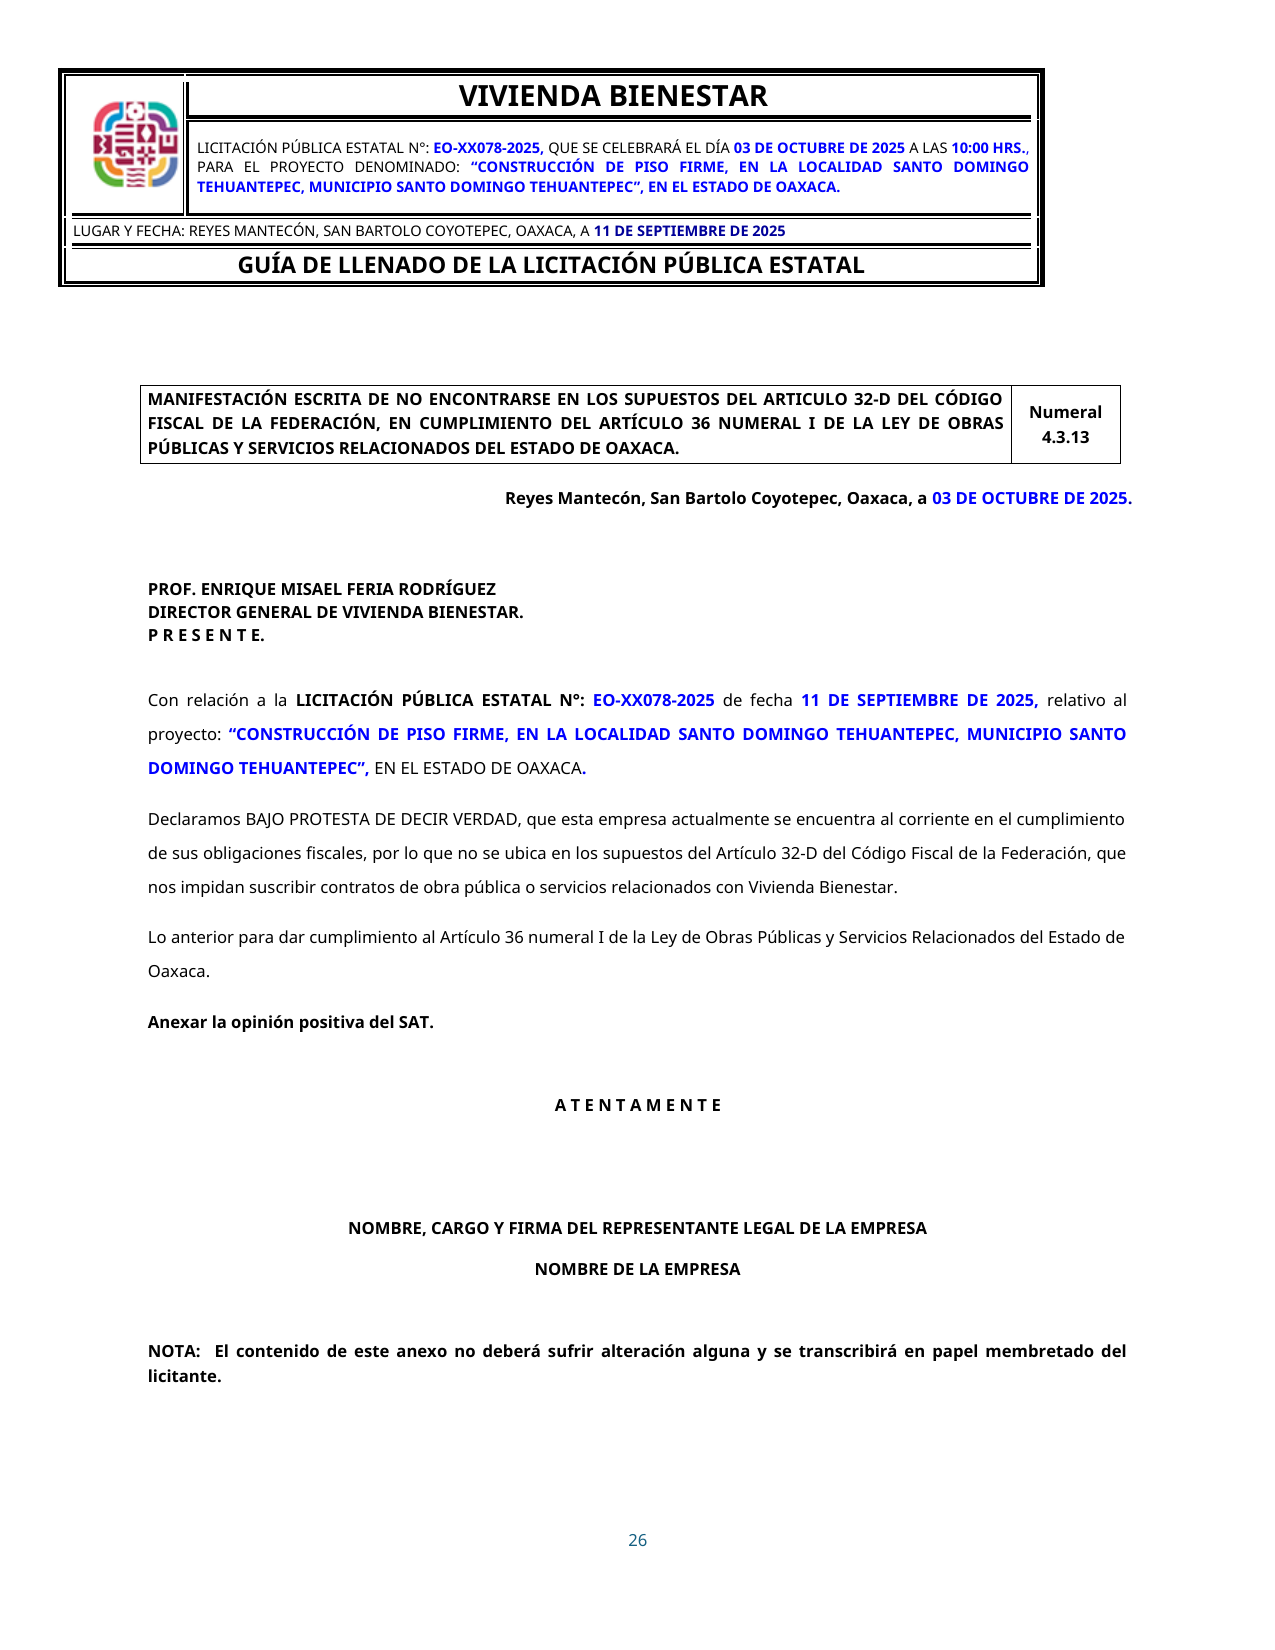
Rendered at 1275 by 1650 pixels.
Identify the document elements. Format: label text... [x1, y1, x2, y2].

table_header MANIFESTACIÓN ESCRITA DE NO ENCONTRARSE EN LOS SUPUESTOS DEL ARTICULO 32-D DEL CÓDIGO FISCAL DE LA FEDERACIÓN, EN CUMPLIMIENTO DEL ARTÍCULO 36 NUMERAL I DE LA LEY DE OBRAS PÚBLICAS Y SERVICIOS RELACIONADOS DEL ESTADO DE OAXACA. [141, 386, 1011, 463]
picture [82, 93, 183, 193]
text P R E S E N T E. [148, 624, 1127, 647]
text DIRECTOR GENERAL DE VIVIENDA BIENESTAR. [148, 601, 1127, 623]
text Anexar la opinión positiva del SAT. [148, 1011, 1127, 1033]
text A T E N T A M E N T E [148, 1093, 1127, 1116]
list Lo anterior para dar cumplimiento al Artículo 36 numeral I de la Ley de Obras Públicas y Servicios Relacionados del Estado de Oaxaca. [148, 926, 1127, 983]
text Reyes Mantecón, San Bartolo Coyotepec, Oaxaca, a 03 DE OCTUBRE DE 2025. [148, 486, 1132, 509]
text NOMBRE, CARGO Y FIRMA DEL REPRESENTANTE LEGAL DE LA EMPRESA [148, 1217, 1127, 1239]
text NOMBRE DE LA EMPRESA [148, 1258, 1127, 1280]
picture [184, 93, 189, 193]
table_header Numeral 4.3.13 [1012, 386, 1120, 463]
text NOTA: El contenido de este anexo no deberá sufrir alteración alguna y se transcribirá en papel membretado del licitante. [148, 1340, 1127, 1387]
text PROF. ENRIQUE MISAEL FERIA RODRÍGUEZ [148, 577, 1127, 600]
list Declaramos BAJO PROTESTA DE DECIR VERDAD, que esta empresa actualmente se encuentra al corriente en el cumplimiento de sus obligaciones fiscales, por lo que no se ubica en los supuestos del Artículo 32-D del Código Fiscal de la Federación, que nos impidan suscribir contratos de obra pública o servicios relacionados con Vivienda Bienestar. [148, 807, 1127, 898]
list Con relación a la LICITACIÓN PÚBLICA ESTATAL N°: EO-XX078-2025 de fecha 11 DE SEPTIEMBRE DE 2025, relativo al proyecto: “CONSTRUCCIÓN DE PISO FIRME, EN LA LOCALIDAD SANTO DOMINGO TEHUANTEPEC, MUNICIPIO SANTO DOMINGO TEHUANTEPEC”, EN EL ESTADO DE OAXACA. [148, 688, 1127, 779]
